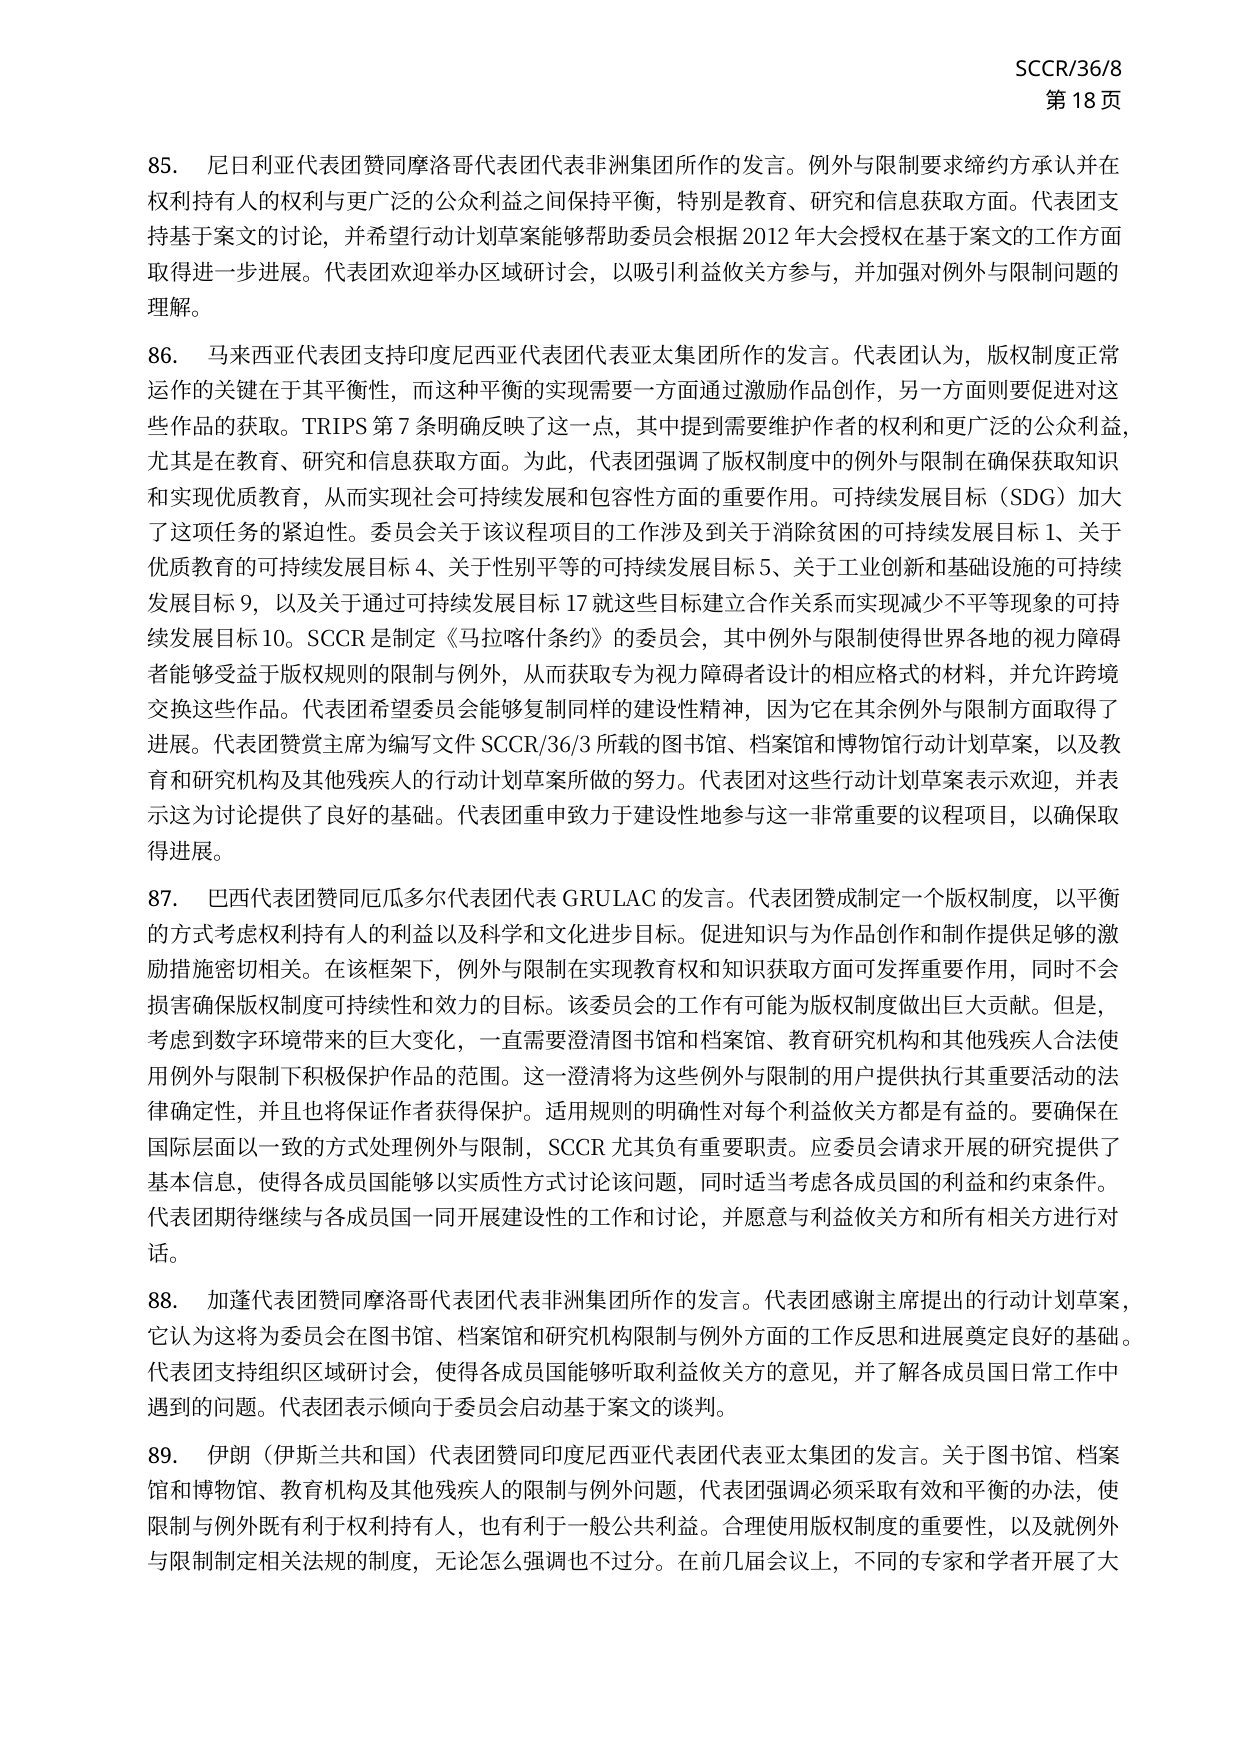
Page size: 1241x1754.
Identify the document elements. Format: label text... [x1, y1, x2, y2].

list 马来西亚代表团支持印度尼西亚代表团代表亚太集团所作的发言。代表团认为，版权制度正常运作的关键在于其平衡性，而这种平衡的实现需要一方面通过激励作品创作，另一方面则要促进对这些作品的获取。TRIPS第7条明确反映了这一点，其中提到需要维护作者的权利和更广泛的公众利益，尤其是在教育、研究和信息获取方面。为此，代表团强调了版权制度中的例外与限制在确保获取知识和实现优质教育，从而实现社会可持续发展和包容性方面的重要作用。可持续发展目标（SDG）加大了这项任务的紧迫性。委员会关于该议程项目的工作涉及到关于消除贫困的可持续发展目标1、关于优质教育的可持续发展目标4、关于性别平等的可持续发展目标5、关于工业创新和基础设施的可持续发展目标9，以及关于通过可持续发展目标17就这些目标建立合作关系而实现减少不平等现象的可持续发展目标10。SCCR是制定《马拉喀什条约》的委员会，其中例外与限制使得世界各地的视力障碍者能够受益于版权规则的限制与例外，从而获取专为视力障碍者设计的相应格式的材料，并允许跨境交换这些作品。代表团希望委员会能够复制同样的建设性精神，因为它在其余例外与限制方面取得了进展。代表团赞赏主席为编写文件SCCR/36/3所载的图书馆、档案馆和博物馆行动计划草案，以及教育和研究机构及其他残疾人的行动计划草案所做的努力。代表团对这些行动计划草案表示欢迎，并表示这为讨论提供了良好的基础。代表团重申致力于建设性地参与这一非常重要的议程项目，以确保取得进展。 [148, 334, 1122, 865]
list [148, 1434, 1122, 1576]
list 巴西代表团赞同厄瓜多尔代表团代表GRULAC的发言。代表团赞成制定一个版权制度，以平衡的方式考虑权利持有人的利益以及科学和文化进步目标。促进知识与为作品创作和制作提供足够的激励措施密切相关。在该框架下，例外与限制在实现教育权和知识获取方面可发挥重要作用，同时不会损害确保版权制度可持续性和效力的目标。该委员会的工作有可能为版权制度做出巨大贡献。但是，考虑到数字环境带来的巨大变化，一直需要澄清图书馆和档案馆、教育研究机构和其他残疾人合法使用例外与限制下积极保护作品的范围。这一澄清将为这些例外与限制的用户提供执行其重要活动的法律确定性，并且也将保证作者获得保护。适用规则的明确性对每个利益攸关方都是有益的。要确保在国际层面以一致的方式处理例外与限制，SCCR尤其负有重要职责。应委员会请求开展的研究提供了基本信息，使得各成员国能够以实质性方式讨论该问题，同时适当考虑各成员国的利益和约束条件。代表团期待继续与各成员国一同开展建设性的工作和讨论，并愿意与利益攸关方和所有相关方进行对话。 [148, 878, 1122, 1267]
list 加蓬代表团赞同摩洛哥代表团代表非洲集团所作的发言。代表团感谢主席提出的行动计划草案，它认为这将为委员会在图书馆、档案馆和研究机构限制与例外方面的工作反思和进展奠定良好的基础。代表团支持组织区域研讨会，使得各成员国能够听取利益攸关方的意见，并了解各成员国日常工作中遇到的问题。代表团表示倾向于委员会启动基于案文的谈判。 [148, 1280, 1122, 1422]
list 尼日利亚代表团赞同摩洛哥代表团代表非洲集团所作的发言。例外与限制要求缔约方承认并在权利持有人的权利与更广泛的公众利益之间保持平衡，特别是教育、研究和信息获取方面。代表团支持基于案文的讨论，并希望行动计划草案能够帮助委员会根据2012年大会授权在基于案文的工作方面取得进一步进展。代表团欢迎举办区域研讨会，以吸引利益攸关方参与，并加强对例外与限制问题的理解。 [148, 144, 1122, 322]
